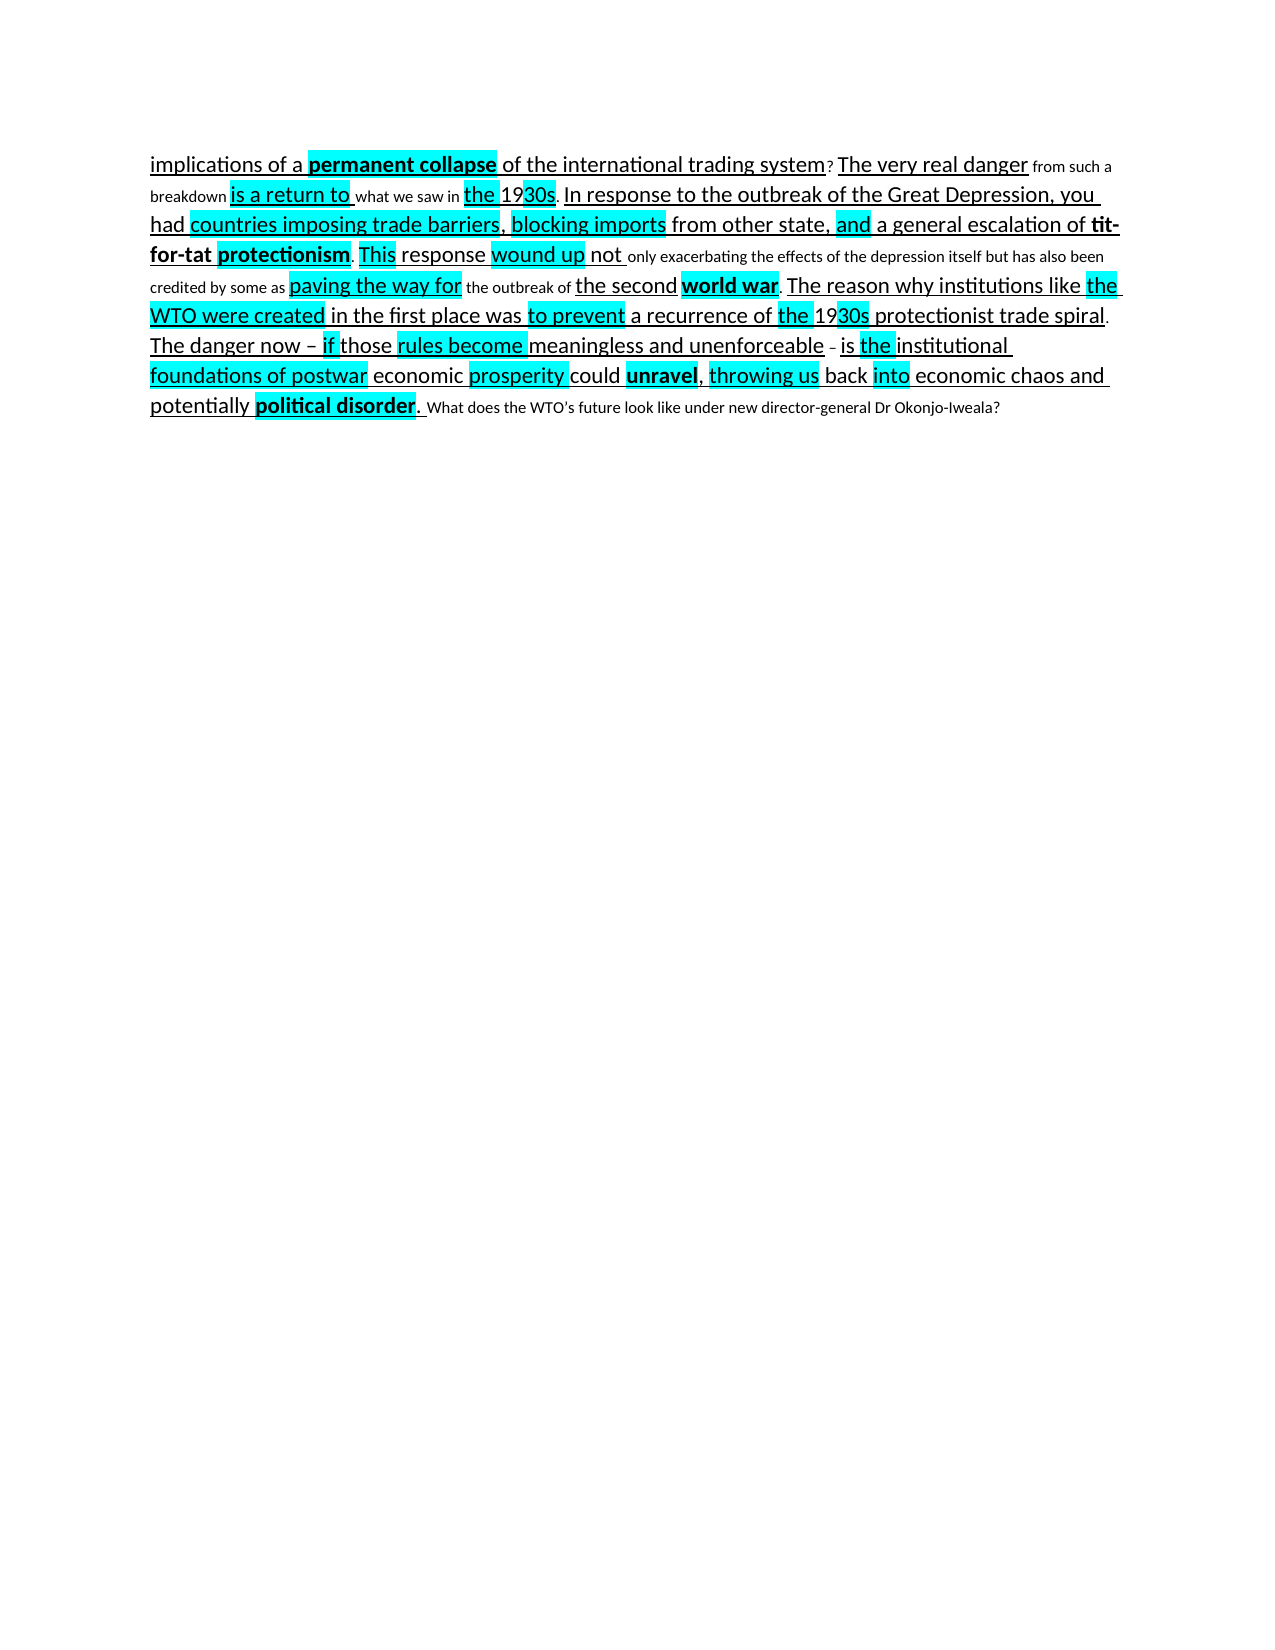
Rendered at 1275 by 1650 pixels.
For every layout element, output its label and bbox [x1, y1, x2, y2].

text [150, 150, 1125, 420]
